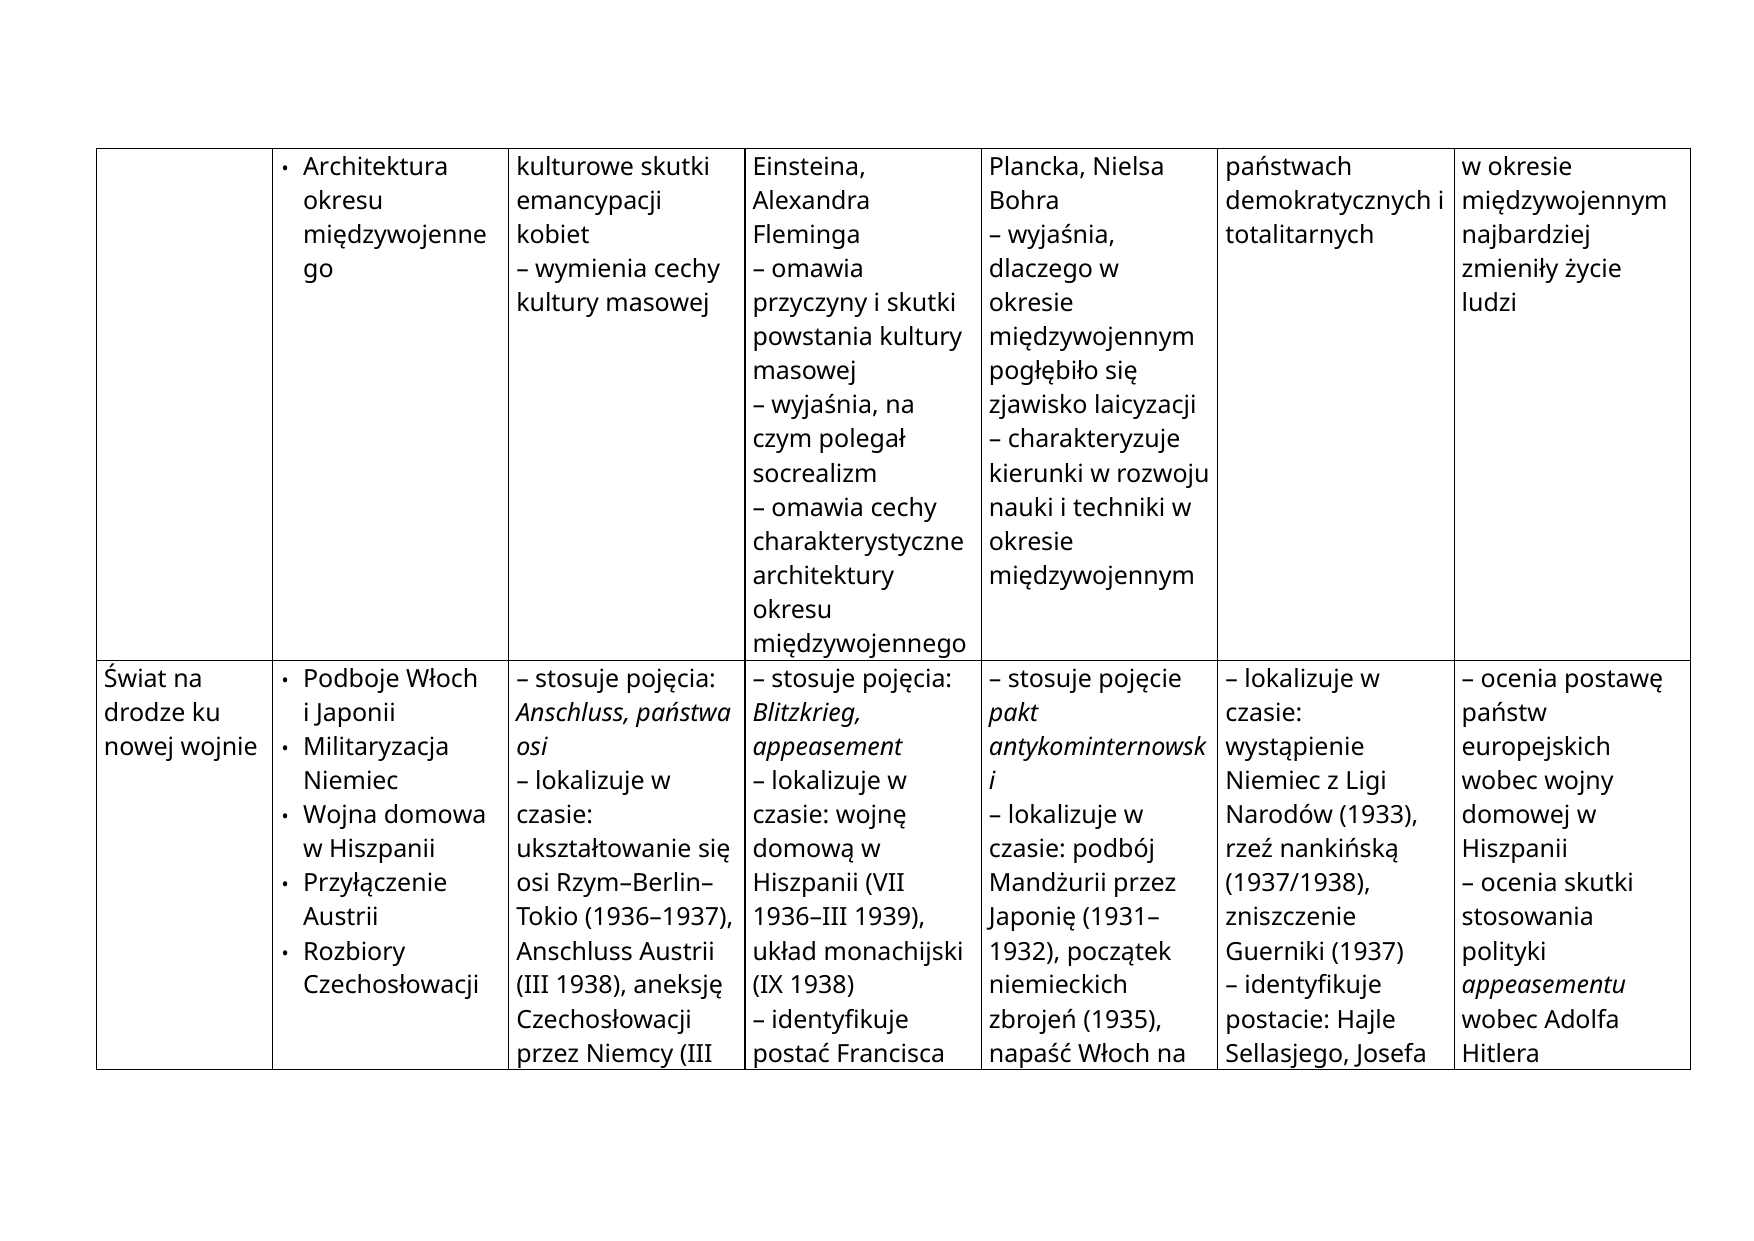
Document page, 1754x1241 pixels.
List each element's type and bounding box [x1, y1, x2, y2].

table_cell [1218, 149, 1454, 659]
table_cell [746, 149, 981, 659]
table_cell [1218, 661, 1454, 1069]
table_cell [1455, 661, 1690, 1069]
table_cell [509, 149, 744, 659]
table_cell [509, 661, 744, 1069]
table_cell [982, 661, 1217, 1069]
table_cell [982, 149, 1217, 659]
table_cell [273, 661, 508, 1069]
table_cell [746, 661, 981, 1069]
table_cell [1455, 149, 1690, 659]
table_cell [97, 149, 272, 659]
table_cell [97, 661, 272, 1069]
table_cell [273, 149, 508, 659]
